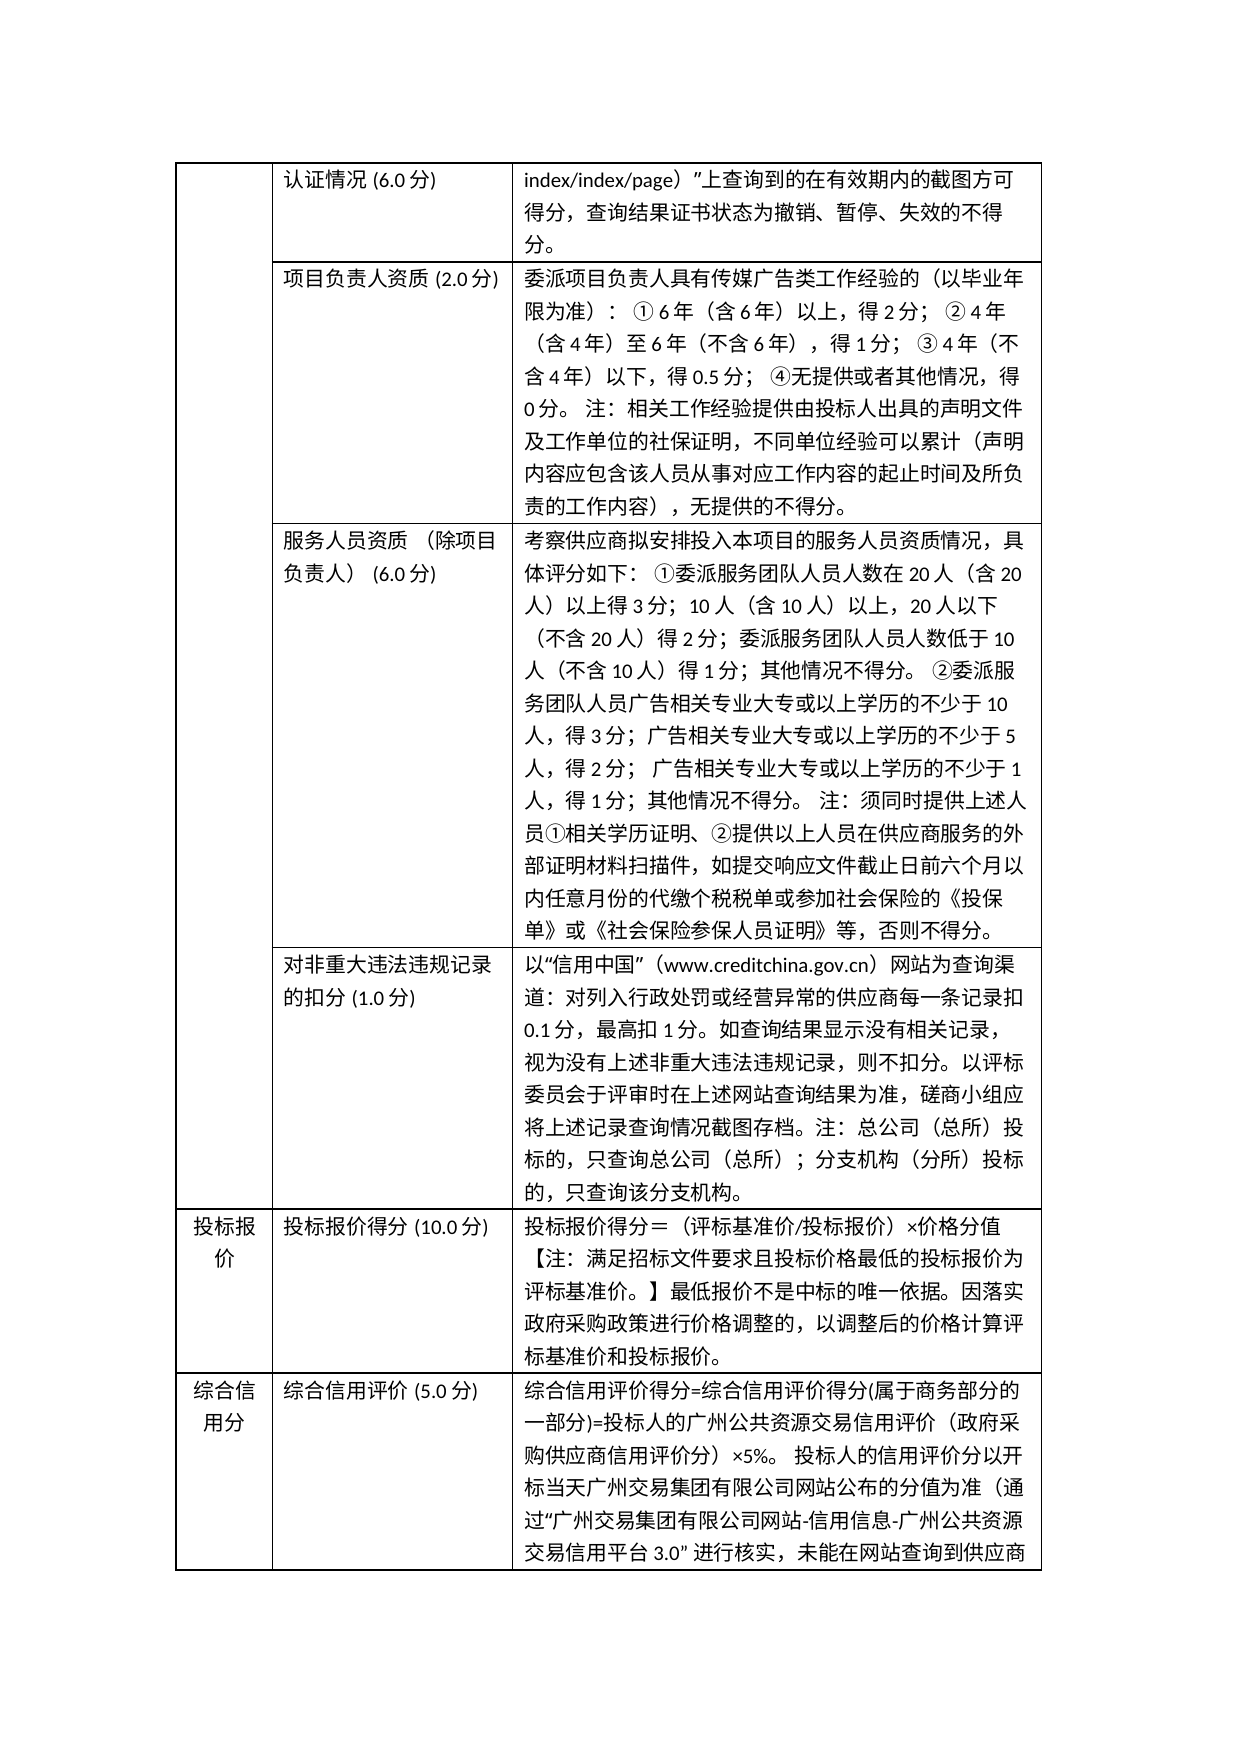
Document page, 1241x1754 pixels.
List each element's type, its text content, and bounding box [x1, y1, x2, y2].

table_cell 考察供应商拟安排投入本项目的服务人员资质情况，具体评分如下： ①委派服务团队人员人数在20人（含20人）以上得3分；10人（含10人）以上，20人以下（不含20人）得2分；委派服务团队人员人数低于10人（不含10人）得1分；其他情况不得分。 ②委派服务团队人员广告相关专业大专或以上学历的不少于10人，得3分；广告相关专业大专或以上学历的不少于5人，得2分； 广告相关专业大专或以上学历的不少于1人，得1分；其他情况不得分。 注：须同时提供上述人员①相关学历证明、②提供以上人员在供应商服务的外部证明材料扫描件，如提交响应文件截止日前六个月以内任意月份的代缴个税税单或参加社会保险的《投保单》或《社会保险参保人员证明》等，否则不得分。 [513, 524, 1041, 947]
table_cell 服务人员资质 （除项目负责人） (6.0分) [273, 524, 512, 947]
table_cell 综合信用分 [177, 1374, 272, 1569]
table_cell 委派项目负责人具有传媒广告类工作经验的（以毕业年限为准）： ①6年（含6年）以上，得2分； ②4年（含4年）至6年（不含6年），得1分； ③4年（不含4年）以下，得0.5分； ④无提供或者其他情况，得0分。 注：相关工作经验提供由投标人出具的声明文件及工作单位的社保证明，不同单位经验可以累计（声明内容应包含该人员从事对应工作内容的起止时间及所负责的工作内容），无提供的不得分。 [513, 263, 1041, 523]
table_cell 投标报价得分＝（评标基准价/投标报价）×价格分值【注：满足招标文件要求且投标价格最低的投标报价为评标基准价。】最低报价不是中标的唯一依据。因落实政府采购政策进行价格调整的，以调整后的价格计算评标基准价和投标报价。 [513, 1210, 1041, 1372]
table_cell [513, 164, 1041, 261]
table_cell 项目负责人资质 (2.0分) [273, 263, 512, 523]
table_cell 投标报价得分 (10.0分) [273, 1210, 512, 1372]
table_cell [273, 164, 512, 261]
table_cell 投标报价 [177, 1210, 272, 1372]
table_cell 对非重大违法违规记录的扣分 (1.0分) [273, 948, 512, 1208]
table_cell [513, 1374, 1041, 1569]
table_cell 综合信用评价 (5.0分) [273, 1374, 512, 1569]
table_cell 以“信用中国”（www.creditchina.gov.cn）网站为查询渠道：对列入行政处罚或经营异常的供应商每一条记录扣0.1分，最高扣1分。如查询结果显示没有相关记录，视为没有上述非重大违法违规记录，则不扣分。以评标委员会于评审时在上述网站查询结果为准，磋商小组应将上述记录查询情况截图存档。注：总公司（总所）投标的，只查询总公司（总所）；分支机构（分所）投标的，只查询该分支机构。 [513, 948, 1041, 1208]
